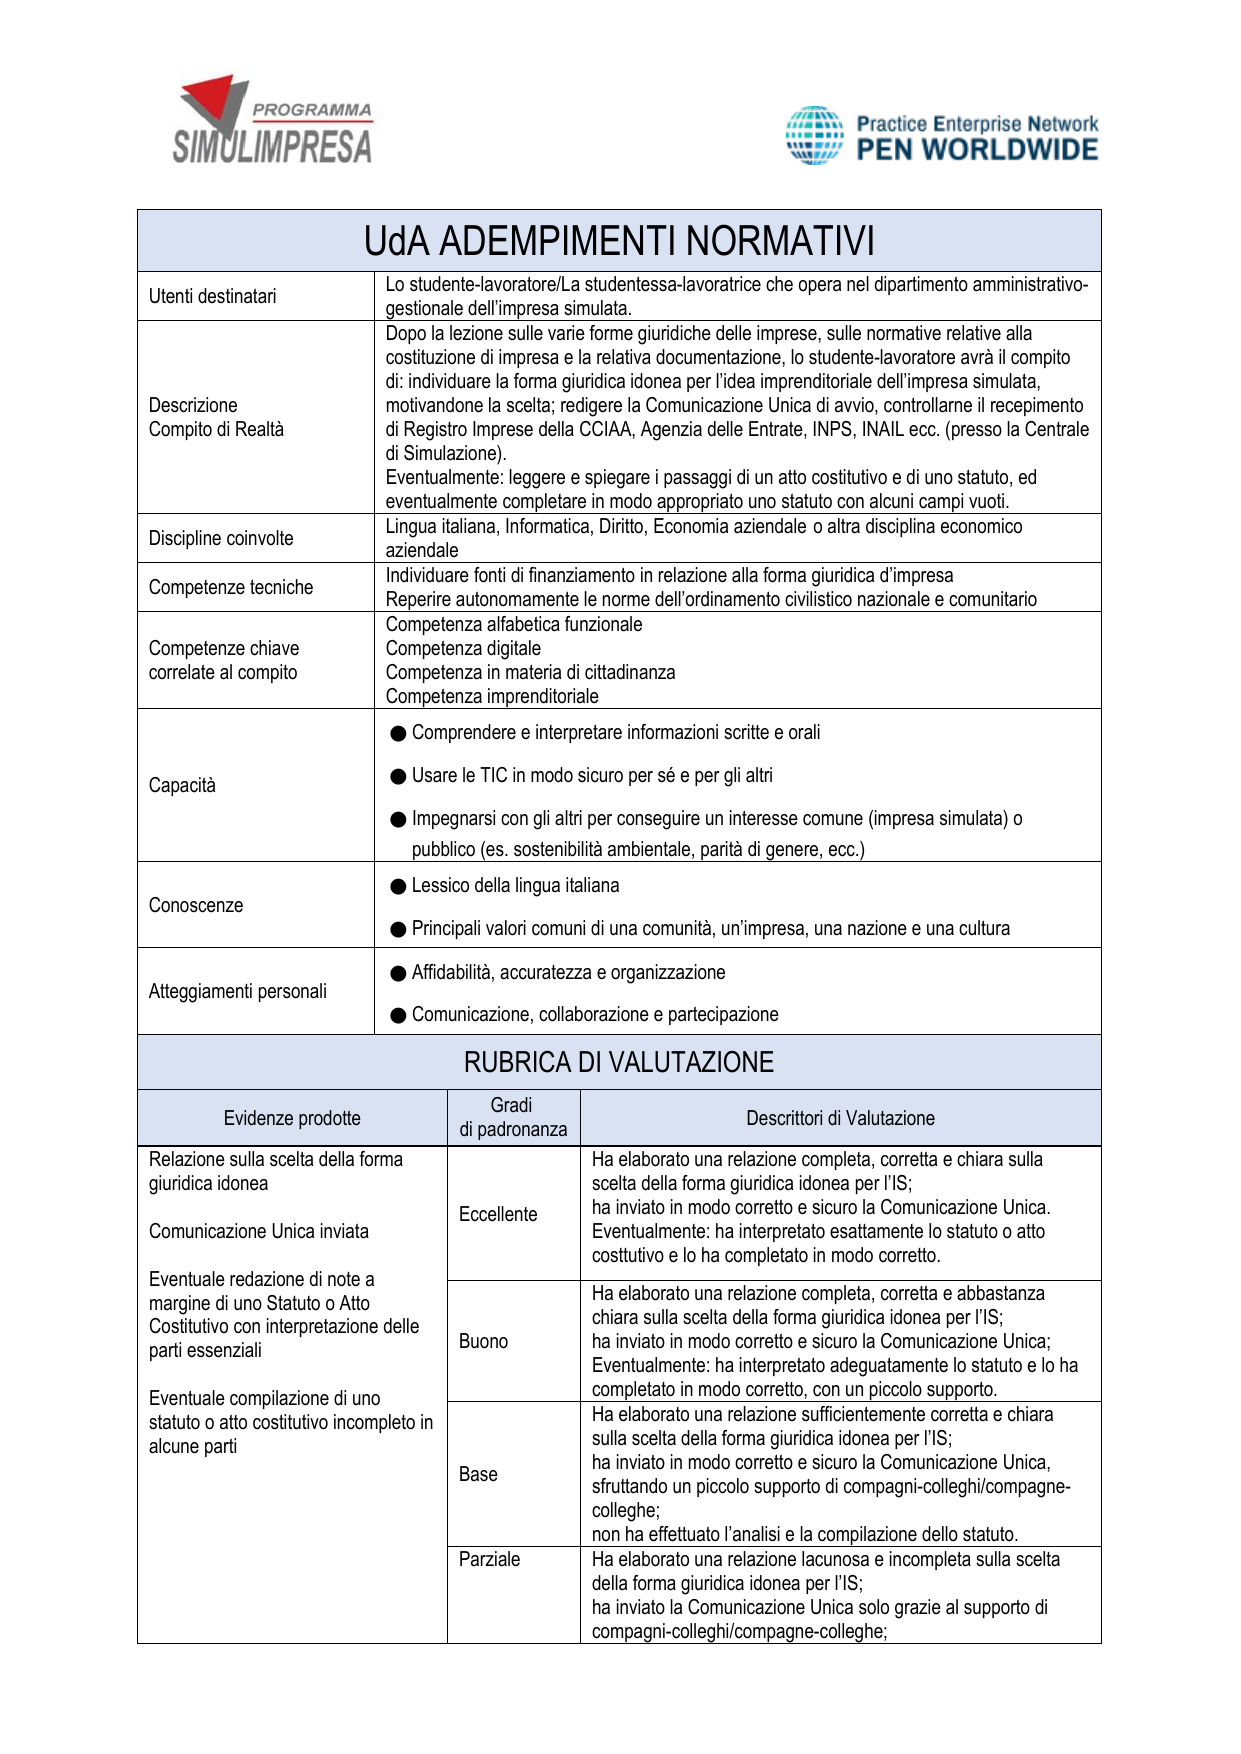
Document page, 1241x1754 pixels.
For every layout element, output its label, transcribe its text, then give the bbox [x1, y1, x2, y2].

table_cell Utenti destinatari [138, 272, 374, 320]
table_cell Buono [448, 1281, 580, 1401]
picture [141, 61, 413, 169]
picture [786, 106, 1099, 165]
table_cell Affidabilità, accuratezza e organizzazione Comunicazione, collaborazione e partecipazione [375, 948, 1101, 1034]
table_cell RUBRICA DI VALUTAZIONE [138, 1035, 1101, 1089]
table_header Relazione sulla scelta della forma giuridica idonea Comunicazione Unica inviata Eventuale redazione di note a margine di uno Statuto o Atto Costitutivo con interpretazione delle parti essenziali Eventuale compilazione di uno statuto o atto costitutivo incompleto in alcune parti [138, 1147, 447, 1643]
table_cell Comprendere e interpretare informazioni scritte e orali Usare le TIC in modo sicuro per sé e per gli altri Impegnarsi con gli altri per conseguire un interesse comune (impresa simulata) o pubblico (es. sostenibilità ambientale, parità di genere, ecc.) [375, 709, 1101, 861]
table_cell Competenza alfabetica funzionale Competenza digitale Competenza in materia di cittadinanza Competenza imprenditoriale [375, 612, 1101, 708]
table_cell Ha elaborato una relazione sufficientemente corretta e chiara sulla scelta della forma giuridica idonea per l’IS; ha inviato in modo corretto e sicuro la Comunicazione Unica, sfruttando un piccolo supporto di compagni-colleghi/compagne-colleghe; non ha effettuato l’analisi e la compilazione dello statuto. [581, 1402, 1101, 1546]
table_cell Gradi di padronanza [448, 1090, 580, 1145]
table_cell Competenze tecniche [138, 563, 374, 611]
table_cell Lingua italiana, Informatica, Diritto, Economia aziendale o altra disciplina economico aziendale [375, 514, 1101, 562]
table_cell Parziale [448, 1547, 580, 1643]
table_header Eccellente [448, 1147, 580, 1280]
table_cell Atteggiamenti personali [138, 948, 374, 1034]
table_cell Competenze chiave correlate al compito [138, 612, 374, 708]
table_cell Ha elaborato una relazione completa, corretta e abbastanza chiara sulla scelta della forma giuridica idonea per l’IS; ha inviato in modo corretto e sicuro la Comunicazione Unica; Eventualmente: ha interpretato adeguatamente lo statuto e lo ha completato in modo corretto, con un piccolo supporto. [581, 1281, 1101, 1401]
table_cell Lo studente-lavoratore/La studentessa-lavoratrice che opera nel dipartimento amministrativo-gestionale dell’impresa simulata. [375, 272, 1101, 320]
table_cell Evidenze prodotte [138, 1090, 447, 1145]
table_cell Dopo la lezione sulle varie forme giuridiche delle imprese, sulle normative relative alla costituzione di impresa e la relativa documentazione, lo studente-lavoratore avrà il compito di: individuare la forma giuridica idonea per l’idea imprenditoriale dell’impresa simulata, motivandone la scelta; redigere la Comunicazione Unica di avvio, controllarne il recepimento di Registro Imprese della CCIAA, Agenzia delle Entrate, INPS, INAIL ecc. (presso la Centrale di Simulazione). Eventualmente: leggere e spiegare i passaggi di un atto costitutivo e di uno statuto, ed eventualmente completare in modo appropriato uno statuto con alcuni campi vuoti. [375, 321, 1101, 513]
table_cell Descrizione Compito di Realtà [138, 321, 374, 513]
table_cell Descrittori di Valutazione [581, 1090, 1101, 1145]
table_cell Lessico della lingua italiana Principali valori comuni di una comunità, un’impresa, una nazione e una cultura [375, 862, 1101, 947]
table_header Ha elaborato una relazione completa, corretta e chiara sulla scelta della forma giuridica idonea per l’IS; ha inviato in modo corretto e sicuro la Comunicazione Unica. Eventualmente: ha interpretato esattamente lo statuto o atto costtutivo e lo ha completato in modo corretto. [581, 1147, 1101, 1280]
table_cell Base [448, 1402, 580, 1546]
table_cell Capacità [138, 709, 374, 861]
table_cell Conoscenze [138, 862, 374, 947]
table_header UdA ADEMPIMENTI NORMATIVI [138, 210, 1101, 271]
table_cell Individuare fonti di finanziamento in relazione alla forma giuridica d’impresa Reperire autonomamente le norme dell’ordinamento civilistico nazionale e comunitario [375, 563, 1101, 611]
table_cell Discipline coinvolte [138, 514, 374, 562]
